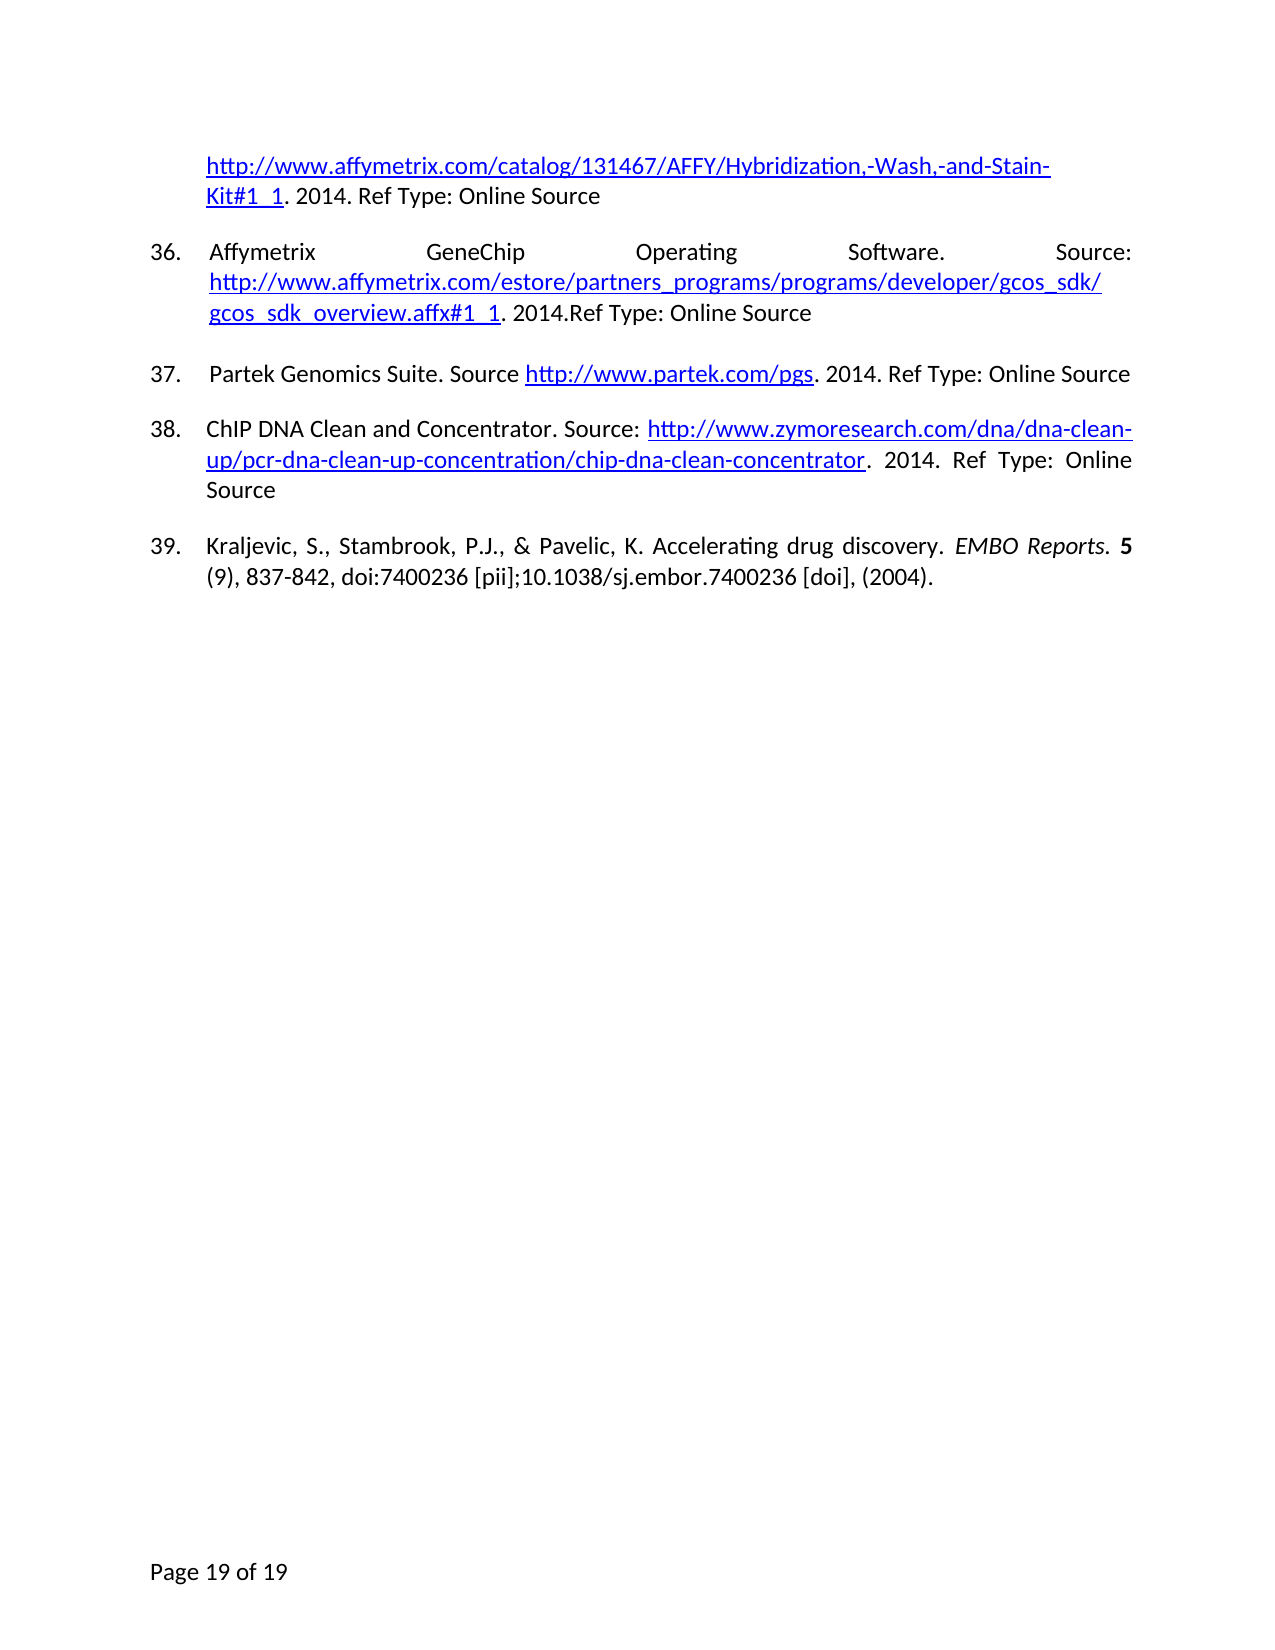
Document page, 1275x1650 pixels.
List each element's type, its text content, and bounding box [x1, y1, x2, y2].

text 36. Affymetrix GeneChip Operating Software. Source: http://www.affymetrix.com/estore/partners_programs/programs/developer/gcos_sdk/gcos_sdk_overview.affx#1_1. 2014.Ref Type: Online Source [150, 236, 1132, 328]
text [150, 150, 1132, 211]
text 39. Kraljevic, S., Stambrook, P.J., & Pavelic, K. Accelerating drug discovery. EMBO Reports. 5 (9), 837-842, doi:7400236 [pii];10.1038/sj.embor.7400236 [doi], (2004). [150, 530, 1132, 591]
text 38. ChIP DNA Clean and Concentrator. Source: http://www.zymoresearch.com/dna/dna-clean-up/pcr-dna-clean-up-concentration/chip-dna-clean-concentrator. 2014. Ref Type: Online Source [150, 414, 1132, 505]
text 37. Partek Genomics Suite. Source http://www.partek.com/pgs. 2014. Ref Type: Online Source [150, 358, 1132, 389]
